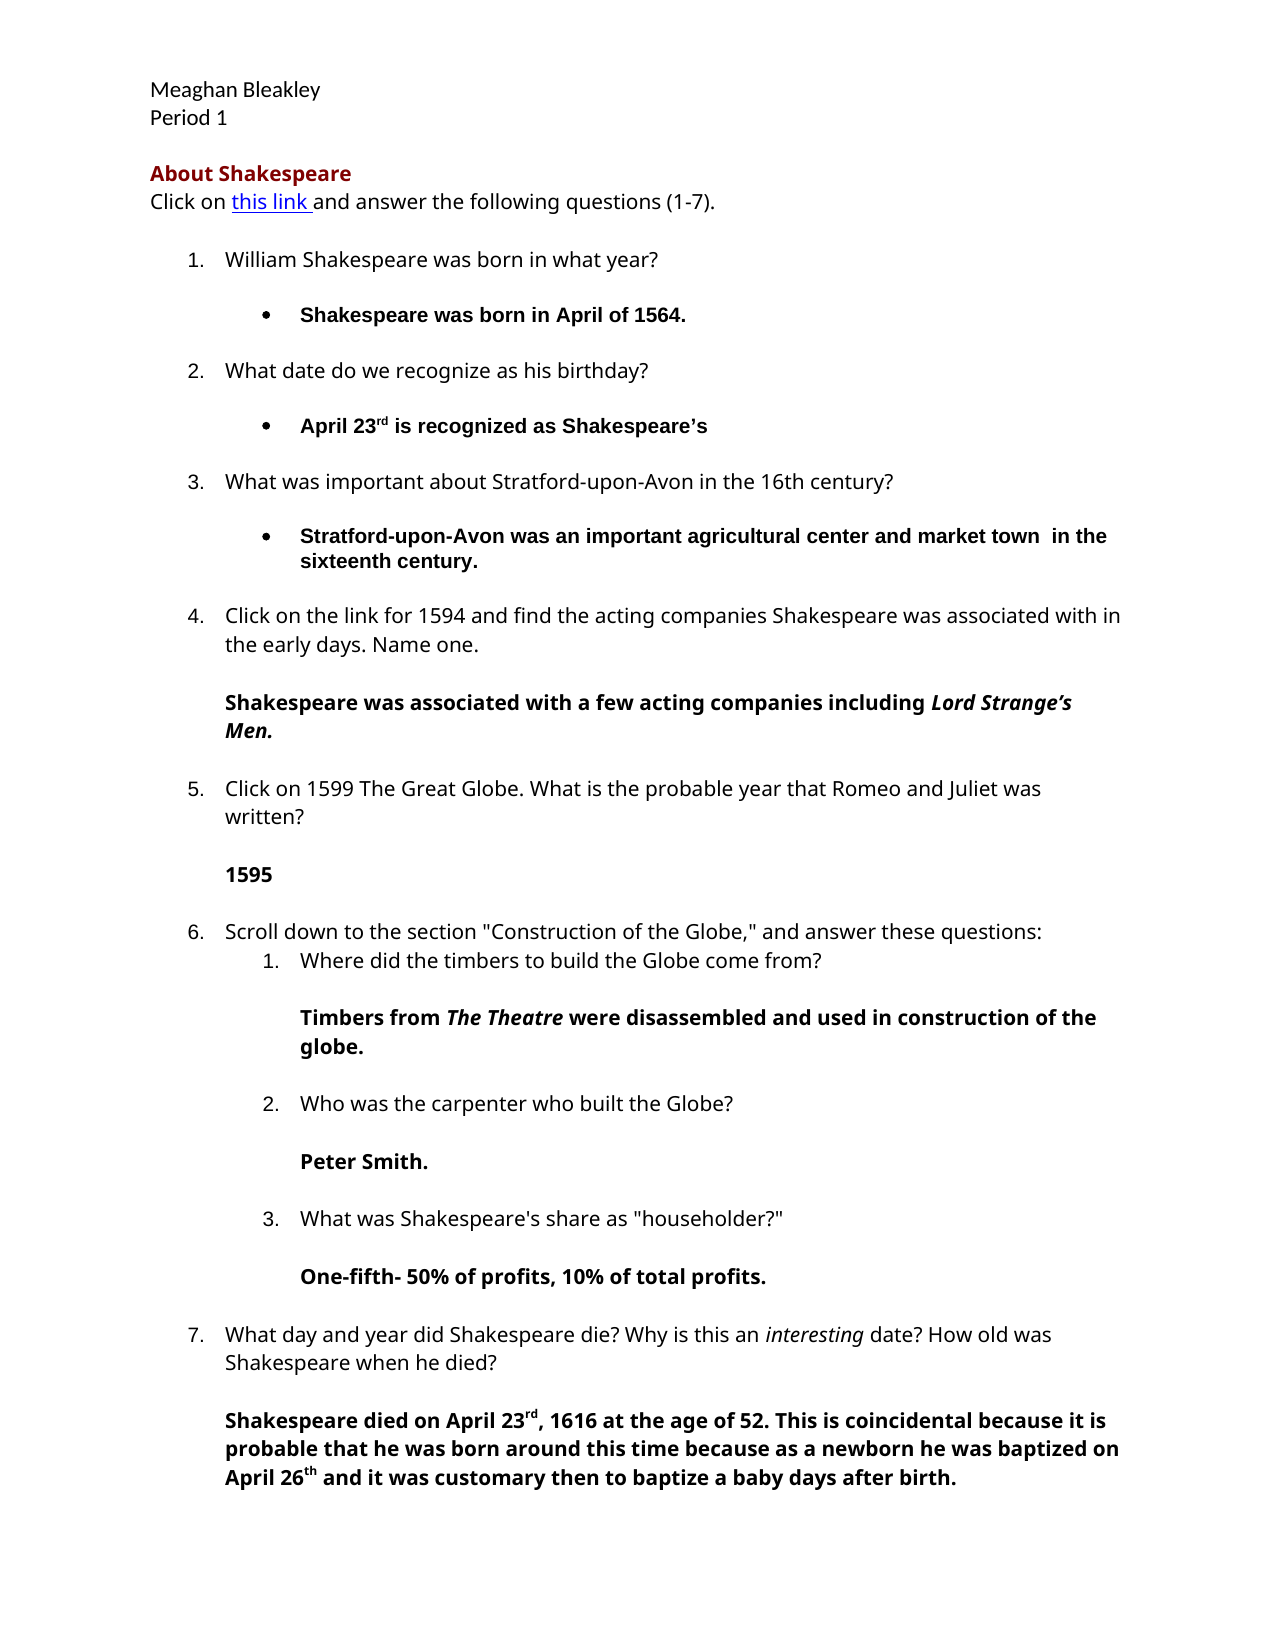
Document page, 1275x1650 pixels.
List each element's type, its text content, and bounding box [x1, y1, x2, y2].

list Stratford-upon-Avon was an important agricultural center and market town in the sixteenth century. [262, 524, 1125, 572]
list Shakespeare was born in April of 1564. [262, 303, 1125, 327]
list Scroll down to the section "Construction of the Globe," and answer these questions: [187, 917, 1125, 946]
list Click on the link for 1594 and find the acting companies Shakespeare was associated with in the early days. Name one. [187, 602, 1125, 658]
list William Shakespeare was born in what year? [187, 245, 1125, 273]
text Timbers from The Theatre were disassembled and used in construction of the globe. [300, 1003, 1125, 1060]
list What was Shakespeare's share as "householder?" [262, 1204, 1125, 1233]
list Where did the timbers to build the Globe come from? [262, 946, 1125, 974]
text About Shakespeare Click on this link and answer the following questions (1-7). [150, 159, 1125, 216]
text One-fifth- 50% of profits, 10% of total profits. [300, 1262, 1125, 1291]
text Peter Smith. [300, 1147, 1125, 1175]
list Who was the carpenter who built the Globe? [262, 1089, 1125, 1118]
text Shakespeare died on April 23rd, 1616 at the age of 52. This is coincidental because it is probable that he was born around this time because as a newborn he was baptized on April 26th and it was customary then to baptize a baby days after birth. [225, 1406, 1125, 1491]
list What date do we recognize as his birthday? [187, 356, 1125, 384]
list Click on 1599 The Great Globe. What is the probable year that Romeo and Juliet was written? [187, 774, 1125, 831]
text Shakespeare was associated with a few acting companies including Lord Strange’s Men. [225, 688, 1125, 744]
list April 23rd is recognized as Shakespeare’s [262, 413, 1125, 438]
text 1595 [225, 860, 1125, 888]
list What day and year did Shakespeare die? Why is this an interesting date? How old was Shakespeare when he died? [187, 1320, 1125, 1377]
list What was important about Stratford-upon-Avon in the 16th century? [187, 467, 1125, 495]
